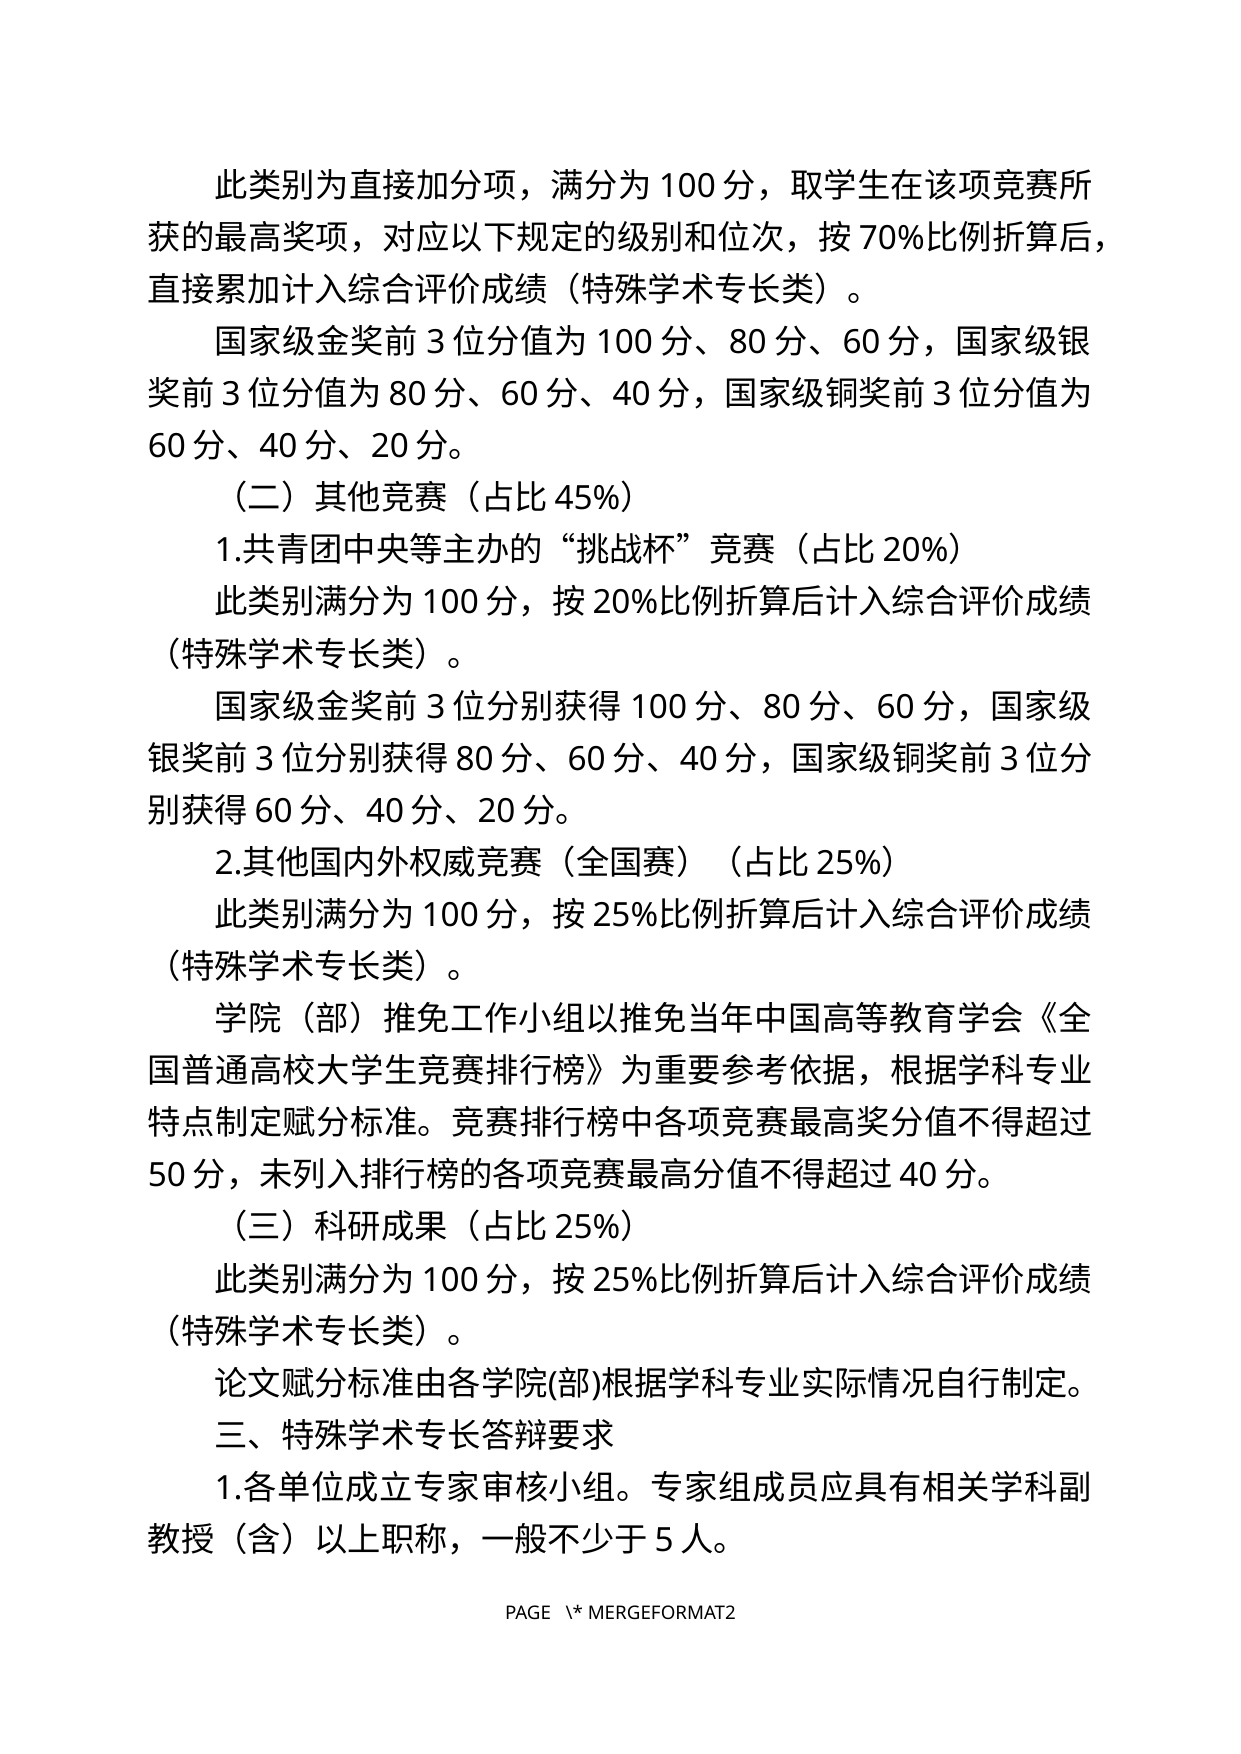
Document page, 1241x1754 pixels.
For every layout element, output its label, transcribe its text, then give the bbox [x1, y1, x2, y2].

text 国家级金奖前3位分别获得100分、80分、60分，国家级银奖前3位分别获得80分、60分、40分，国家级铜奖前3位分别获得60分、40分、20分。 [148, 676, 1092, 833]
text 1.共青团中央等主办的“挑战杯”竞赛（占比20%） [148, 520, 1092, 572]
text 此类别满分为100分，按25%比例折算后计入综合评价成绩（特殊学术专长类）。 [148, 1249, 1092, 1353]
text 论文赋分标准由各学院(部)根据学科专业实际情况自行制定。 [148, 1353, 1092, 1406]
text 学院（部）推免工作小组以推免当年中国高等教育学会《全国普通高校大学生竞赛排行榜》为重要参考依据，根据学科专业特点制定赋分标准。竞赛排行榜中各项竞赛最高奖分值不得超过50分，未列入排行榜的各项竞赛最高分值不得超过40分。 [148, 989, 1092, 1197]
text 此类别满分为100分，按25%比例折算后计入综合评价成绩（特殊学术专长类）。 [148, 885, 1092, 989]
text 1.各单位成立专家审核小组。专家组成员应具有相关学科副教授（含）以上职称，一般不少于5人。 [148, 1458, 1092, 1562]
text 2.其他国内外权威竞赛（全国赛）（占比25%） [148, 833, 1092, 885]
text 此类别为直接加分项，满分为100分，取学生在该项竞赛所获的最高奖项，对应以下规定的级别和位次，按70%比例折算后，直接累加计入综合评价成绩（特殊学术专长类）。 [148, 156, 1092, 312]
text 三、特殊学术专长答辩要求 [148, 1406, 1092, 1458]
text （二）其他竞赛（占比45%） [148, 468, 1092, 520]
text 此类别满分为100分，按20%比例折算后计入综合评价成绩（特殊学术专长类）。 [148, 572, 1092, 676]
text （三）科研成果（占比25%） [148, 1197, 1092, 1249]
text 国家级金奖前3位分值为100分、80分、60分，国家级银奖前3位分值为80分、60分、40分，国家级铜奖前3位分值为60分、40分、20分。 [148, 312, 1092, 468]
